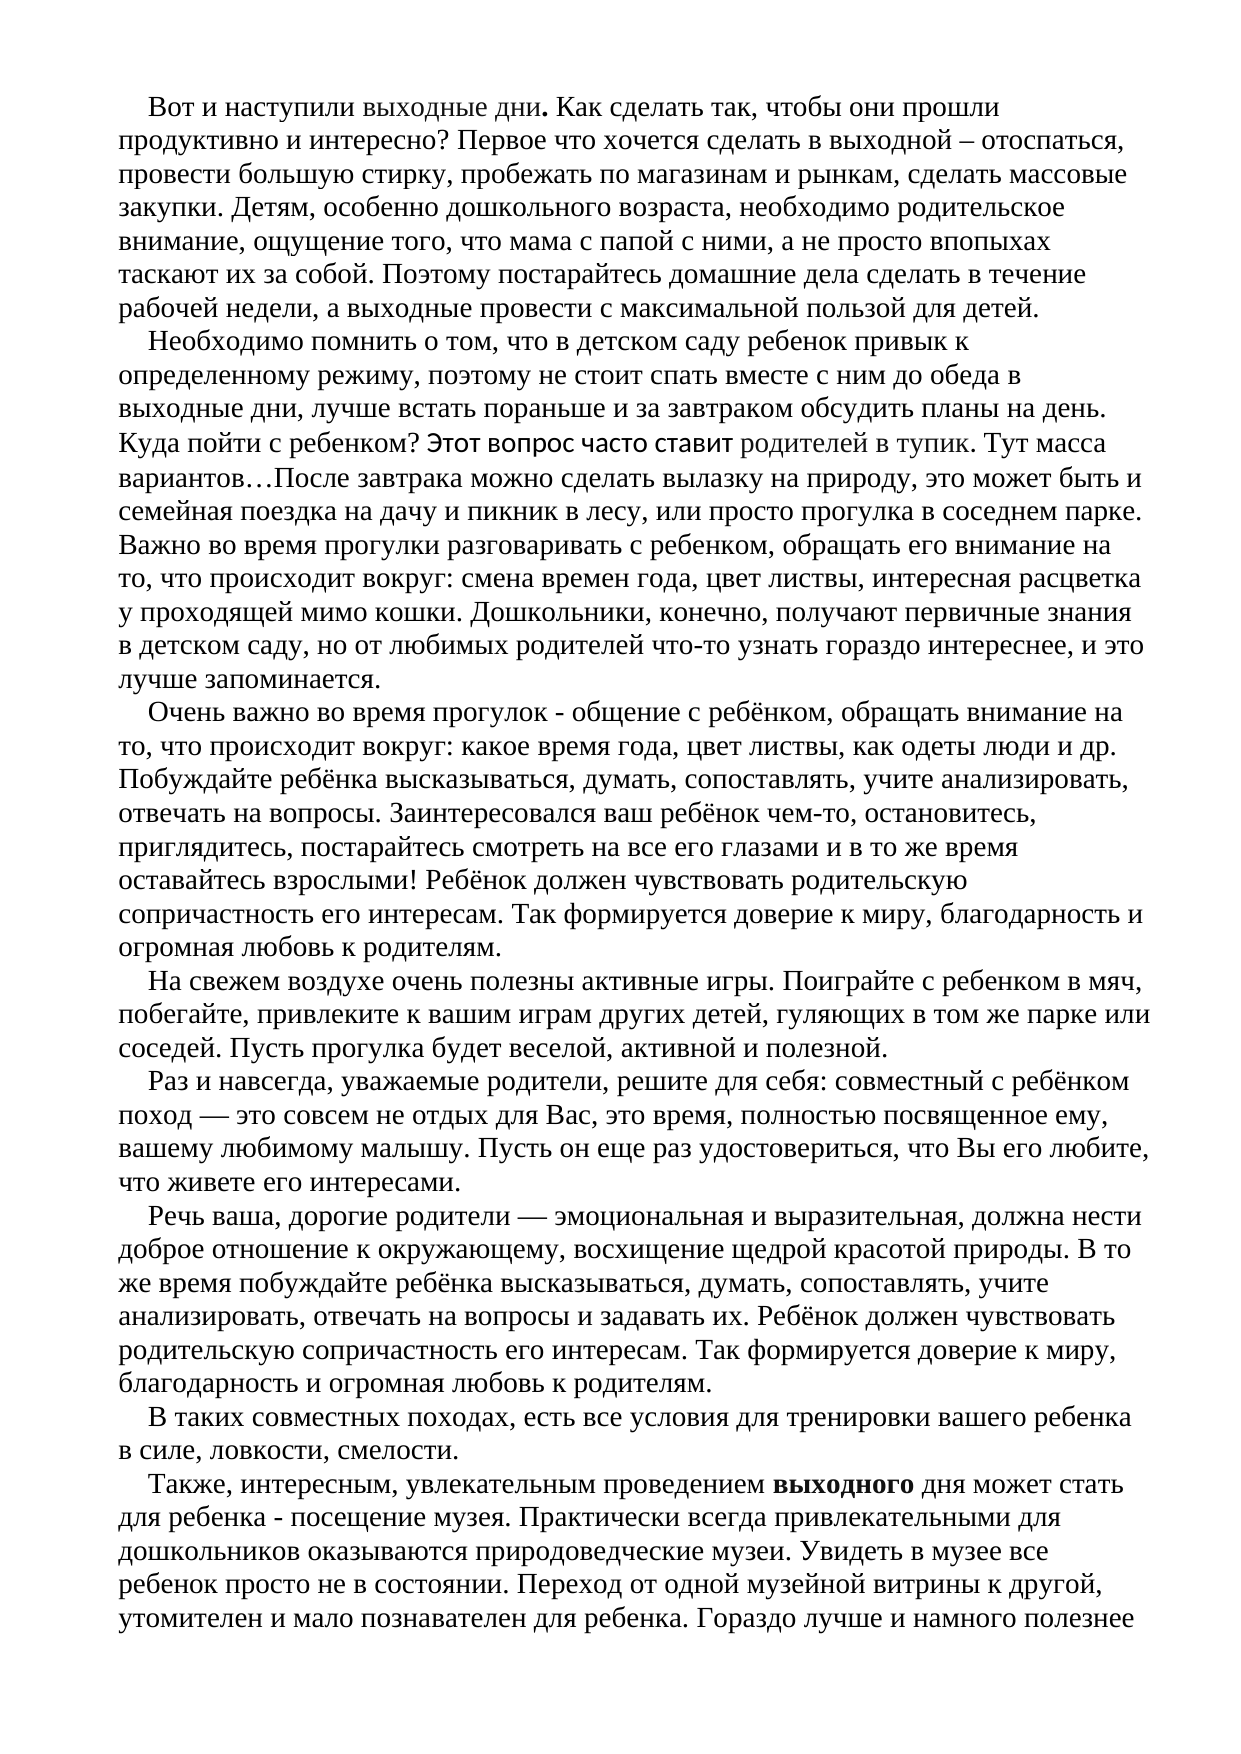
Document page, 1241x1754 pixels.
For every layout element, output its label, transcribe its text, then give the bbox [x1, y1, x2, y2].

text Раз и навсегда, уважаемые родители, решите для себя: совместный с ребёнком поход — это совсем не отдых для Вас, это время, полностью посвященное ему, вашему любимому малышу. Пусть он еще раз удостовериться, что Вы его любите, что живете его интересами. [118, 1063, 1152, 1198]
text Необходимо помнить о том, что в детском саду ребенок привык к определенному режиму, поэтому не стоит спать вместе с ним до обеда в выходные дни, лучше встать пораньше и за завтраком обсудить планы на день. Куда пойти с ребенком? Этот вопрос часто ставит родителей в тупик. Тут масса вариантов…После завтрака можно сделать вылазку на природу, это может быть и семейная поездка на дачу и пикник в лесу, или просто прогулка в соседнем парке. Важно во время прогулки разговаривать с ребенком, обращать его внимание на то, что происходит вокруг: смена времен года, цвет листвы, интересная расцветка у проходящей мимо кошки. Дошкольники, конечно, получают первичные знания в детском саду, но от любимых родителей что-то узнать гораздо интереснее, и это лучше запоминается. [118, 323, 1152, 694]
text Вот и наступили выходные дни. Как сделать так, чтобы они прошли продуктивно и интересно? Первое что хочется сделать в выходной – отоспаться, провести большую стирку, пробежать по магазинам и рынкам, сделать массовые закупки. Детям, особенно дошкольного возраста, необходимо родительское внимание, ощущение того, что мама с папой с ними, а не просто впопыхах таскают их за собой. Поэтому постарайтесь домашние дела сделать в течение рабочей недели, а выходные провести с максимальной пользой для детей. [1000, 89, 1152, 323]
text Речь ваша, дорогие родители — эмоциональная и выразительная, должна нести доброе отношение к окружающему, восхищение щедрой красотой природы. В то же время побуждайте ребёнка высказываться, думать, сопоставлять, учите анализировать, отвечать на вопросы и задавать их. Ребёнок должен чувствовать родительскую сопричастность его интересам. Так формируется доверие к миру, благодарность и огромная любовь к родителям. [118, 1198, 1152, 1399]
text Очень важно во время прогулок - общение с ребёнком, обращать внимание на то, что происходит вокруг: какое время года, цвет листвы, как одеты люди и др. Побуждайте ребёнка высказываться, думать, сопоставлять, учите анализировать, отвечать на вопросы. Заинтересовался ваш ребёнок чем-то, остановитесь, приглядитесь, постарайтесь смотреть на все его глазами и в то же время оставайтесь взрослыми! Ребёнок должен чувствовать родительскую сопричастность его интересам. Так формируется доверие к миру, благодарность и огромная любовь к родителям. [118, 694, 1152, 963]
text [118, 1466, 1152, 1634]
text На свежем воздухе очень полезны активные игры. Поиграйте с ребенком в мяч, побегайте, привлеките к вашим играм других детей, гуляющих в том же парке или соседей. Пусть прогулка будет веселой, активной и полезной. [118, 963, 1152, 1063]
text В таких совместных походах, есть все условия для тренировки вашего ребенка в силе, ловкости, смелости. [118, 1399, 1152, 1466]
